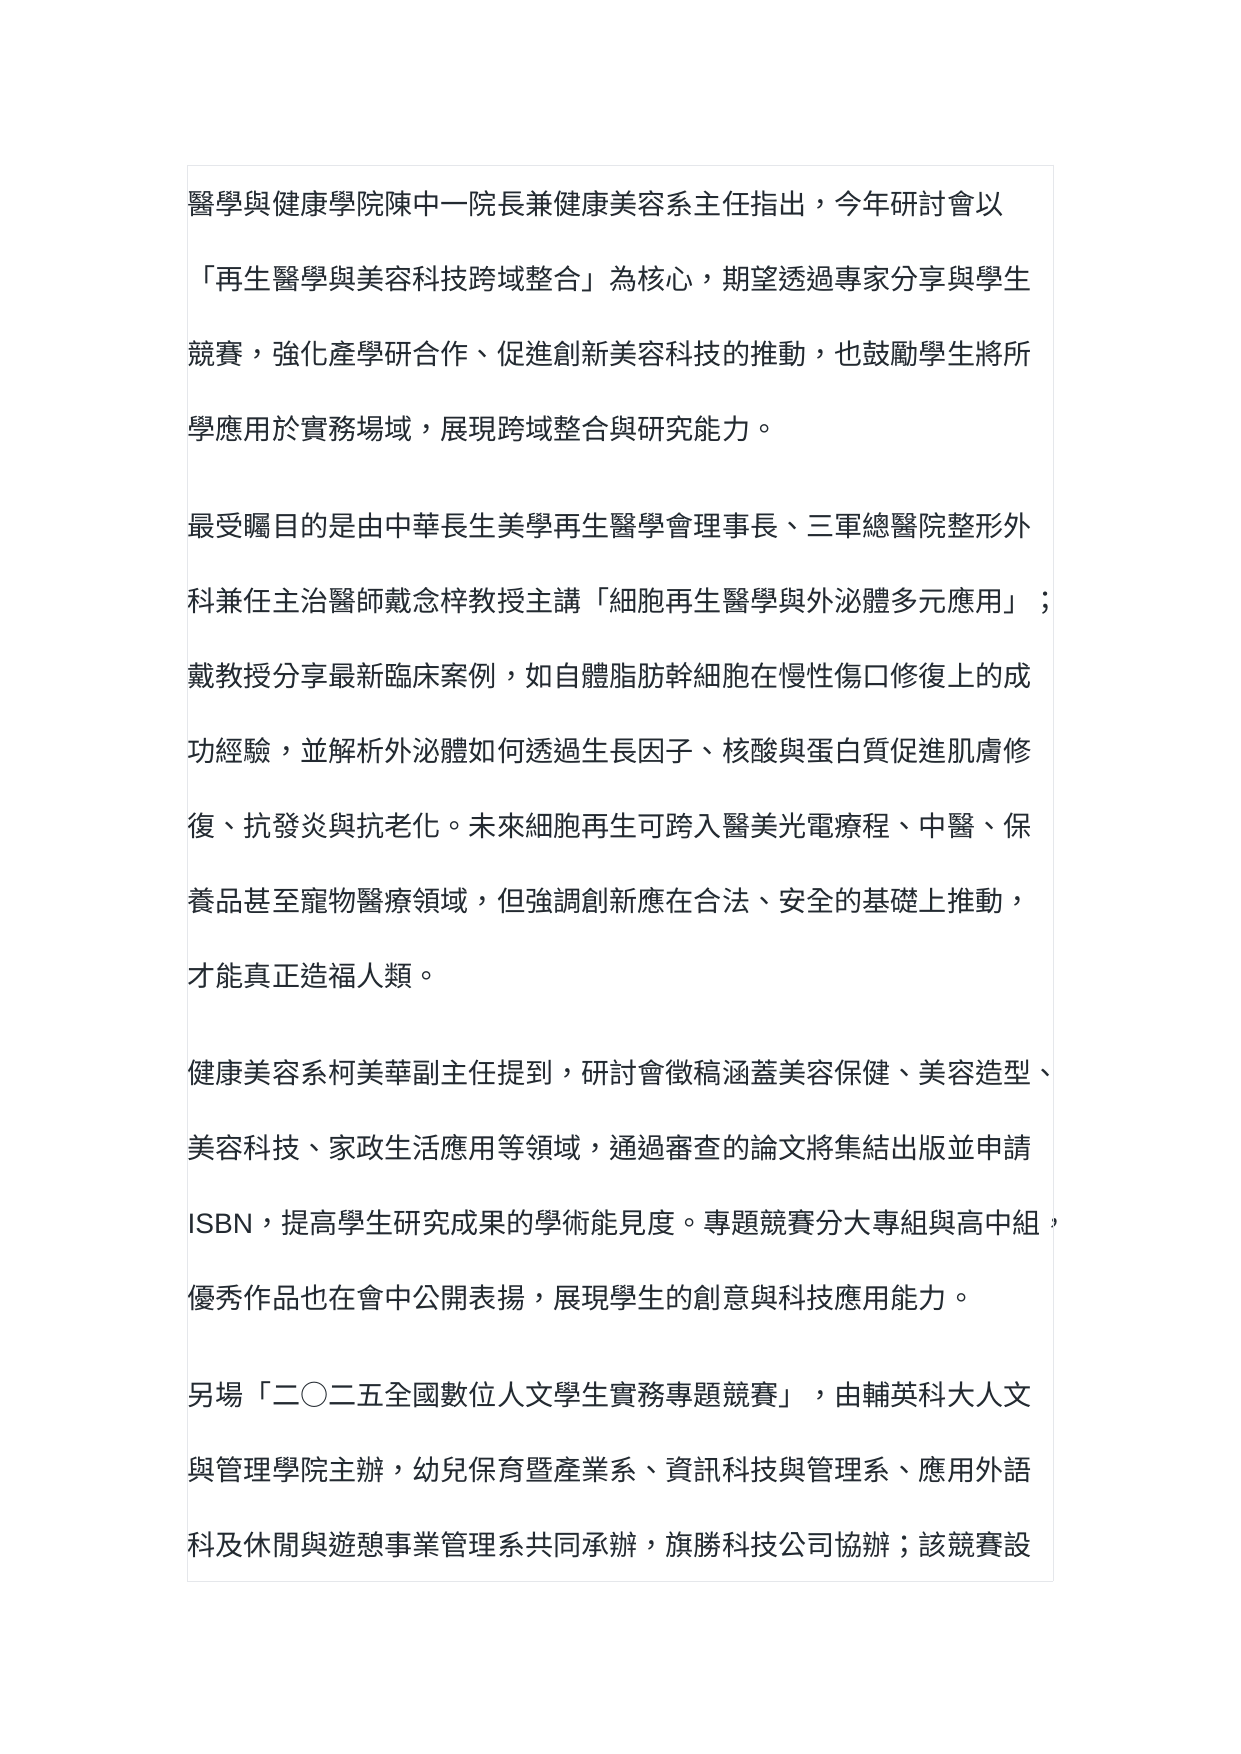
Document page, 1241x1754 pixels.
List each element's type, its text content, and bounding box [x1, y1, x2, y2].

text 醫學與健康學院陳中一院長兼健康美容系主任指出，今年研討會以「再生醫學與美容科技跨域整合」為核心，期望透過專家分享與學生競賽，強化產學研合作、促進創新美容科技的推動，也鼓勵學生將所學應用於實務場域，展現跨域整合與研究能力。 [188, 166, 1053, 465]
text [188, 1355, 1053, 1581]
text 健康美容系柯美華副主任提到，研討會徵稿涵蓋美容保健、美容造型、美容科技、家政生活應用等領域，通過審查的論文將集結出版並申請ISBN，提高學生研究成果的學術能見度。專題競賽分大專組與高中組，優秀作品也在會中公開表揚，展現學生的創意與科技應用能力。 [188, 1033, 1053, 1334]
text 最受矚目的是由中華長生美學再生醫學會理事長、三軍總醫院整形外科兼任主治醫師戴念梓教授主講「細胞再生醫學與外泌體多元應用」；戴教授分享最新臨床案例，如自體脂肪幹細胞在慢性傷口修復上的成功經驗，並解析外泌體如何透過生長因子、核酸與蛋白質促進肌膚修復、抗發炎與抗老化。未來細胞再生可跨入醫美光電療程、中醫、保養品甚至寵物醫療領域，但強調創新應在合法、安全的基礎上推動，才能真正造福人類。 [188, 486, 1053, 1012]
